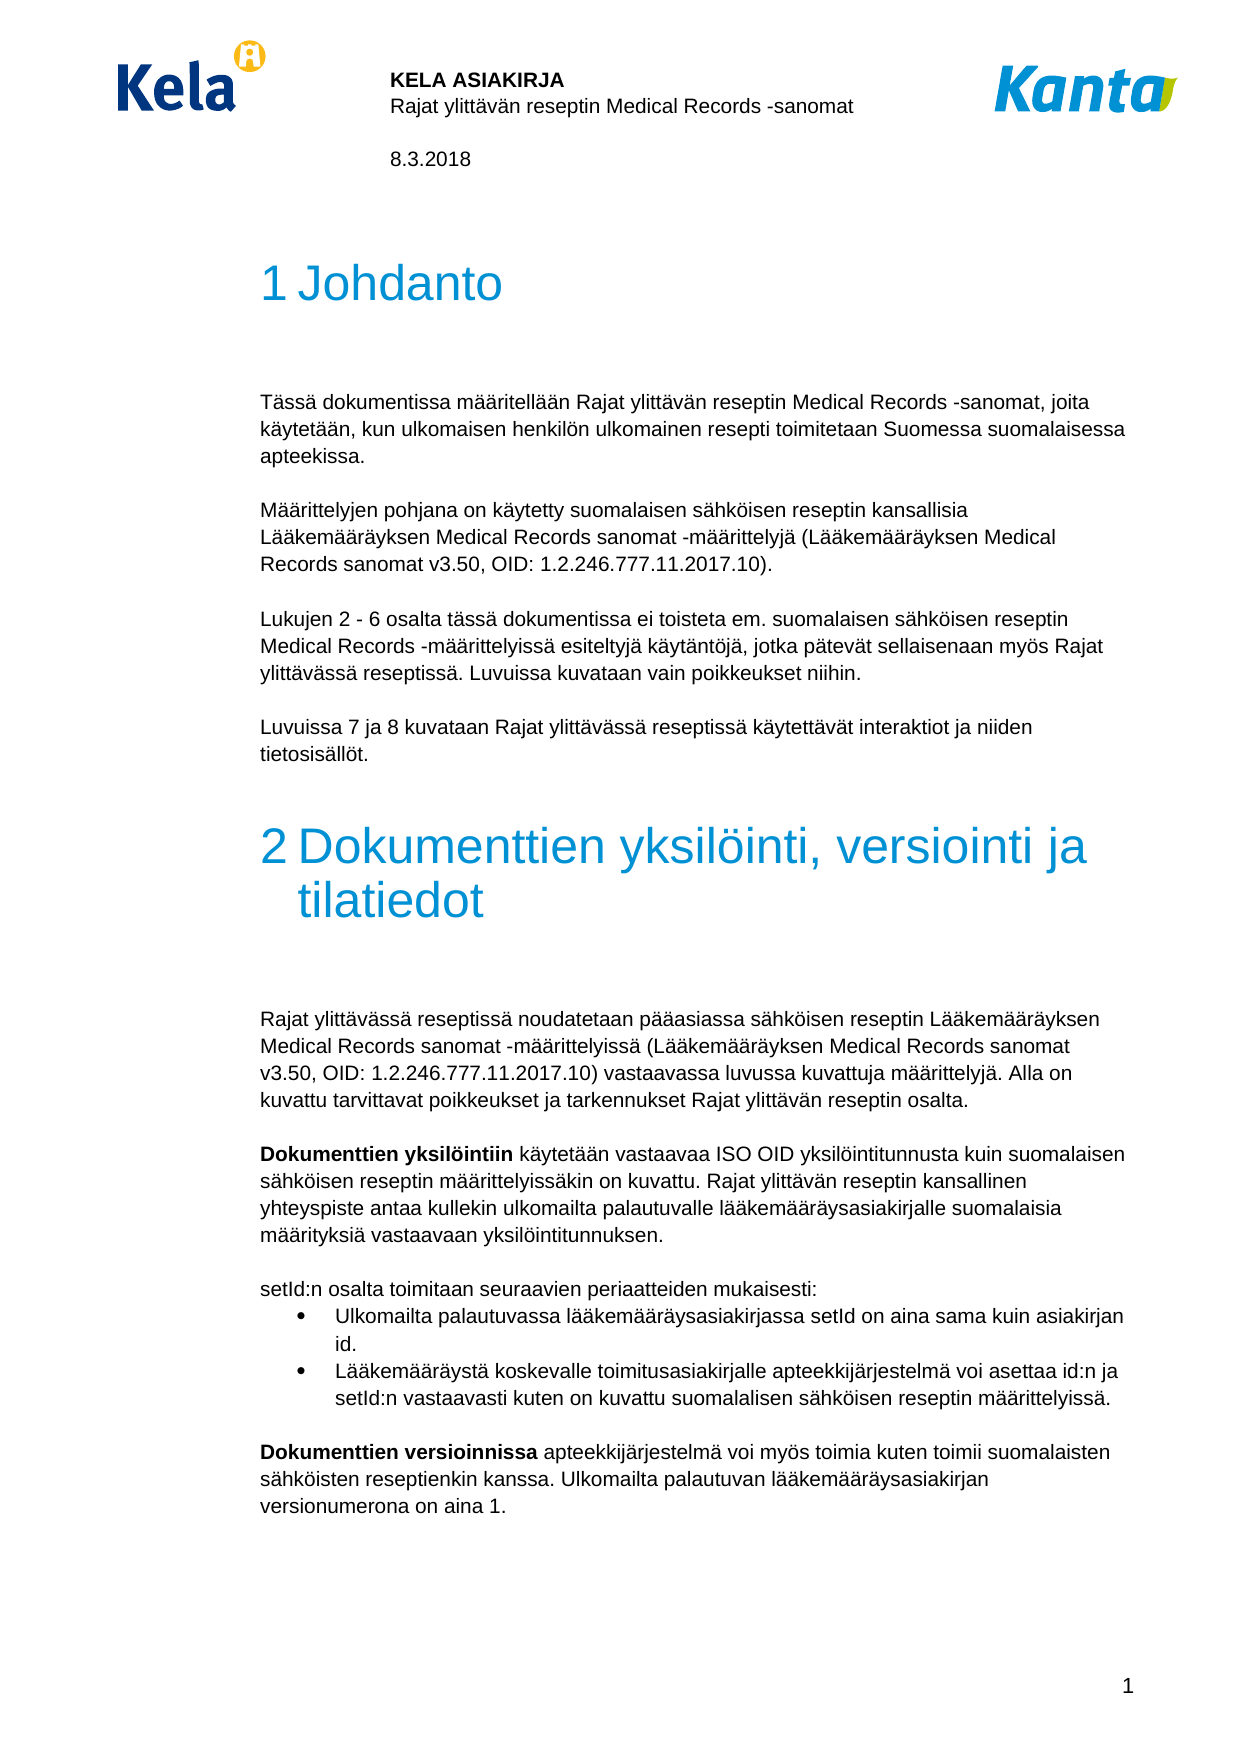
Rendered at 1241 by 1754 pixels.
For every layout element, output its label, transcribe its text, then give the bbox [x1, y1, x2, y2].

text Luvuissa 7 ja 8 kuvataan Rajat ylittävässä reseptissä käytettävät interaktiot ja niiden tietosisällöt. [260, 712, 1128, 766]
list Ulkomailta palautuvassa lääkemääräysasiakirjassa setId on aina sama kuin asiakirjan id. [297, 1301, 1128, 1355]
text Tässä dokumentissa määritellään Rajat ylittävän reseptin Medical Records -sanomat, joita käytetään, kun ulkomaisen henkilön ulkomainen resepti toimitetaan Suomessa suomalaisessa apteekissa. [260, 387, 1128, 468]
text setId:n osalta toimitaan seuraavien periaatteiden mukaisesti: [260, 1274, 1128, 1301]
text Dokumenttien versioinnissa apteekkijärjestelmä voi myös toimia kuten toimii suomalaisten sähköisten reseptienkin kanssa. Ulkomailta palautuvan lääkemääräysasiakirjan versionumerona on aina 1. [260, 1437, 1128, 1518]
text Dokumenttien yksilöintiin käytetään vastaavaa ISO OID yksilöintitunnusta kuin suomalaisen sähköisen reseptin määrittelyissäkin on kuvattu. Rajat ylittävän reseptin kansallinen yhteyspiste antaa kullekin ulkomailta palautuvalle lääkemääräysasiakirjalle suomalaisia määrityksiä vastaavaan yksilöintitunnuksen. [260, 1139, 1128, 1247]
subtitle Johdanto [260, 257, 1128, 312]
subtitle Dokumenttien yksilöinti, versiointi ja tilatiedot [260, 820, 1128, 928]
text Lukujen 2 - 6 osalta tässä dokumentissa ei toisteta em. suomalaisen sähköisen reseptin Medical Records -määrittelyissä esiteltyjä käytäntöjä, jotka pätevät sellaisenaan myös Rajat ylittävässä reseptissä. Luvuissa kuvataan vain poikkeukset niihin. [260, 603, 1128, 684]
list Lääkemääräystä koskevalle toimitusasiakirjalle apteekkijärjestelmä voi asettaa id:n ja setId:n vastaavasti kuten on kuvattu suomalalisen sähköisen reseptin määrittelyissä. [297, 1355, 1128, 1409]
text Määrittelyjen pohjana on käytetty suomalaisen sähköisen reseptin kansallisia Lääkemääräyksen Medical Records sanomat -määrittelyjä (Lääkemääräyksen Medical Records sanomat v3.50, OID: ). [260, 495, 1128, 576]
text Rajat ylittävässä reseptissä noudatetaan pääasiassa sähköisen reseptin Lääkemääräyksen Medical Records sanomat -määrittelyissä (Lääkemääräyksen Medical Records sanomat v3.50, OID: ) vastaavassa luvussa kuvattuja määrittelyjä. Alla on kuvattu tarvittavat poikkeukset ja tarkennukset Rajat ylittävän reseptin osalta. [260, 1003, 1128, 1112]
